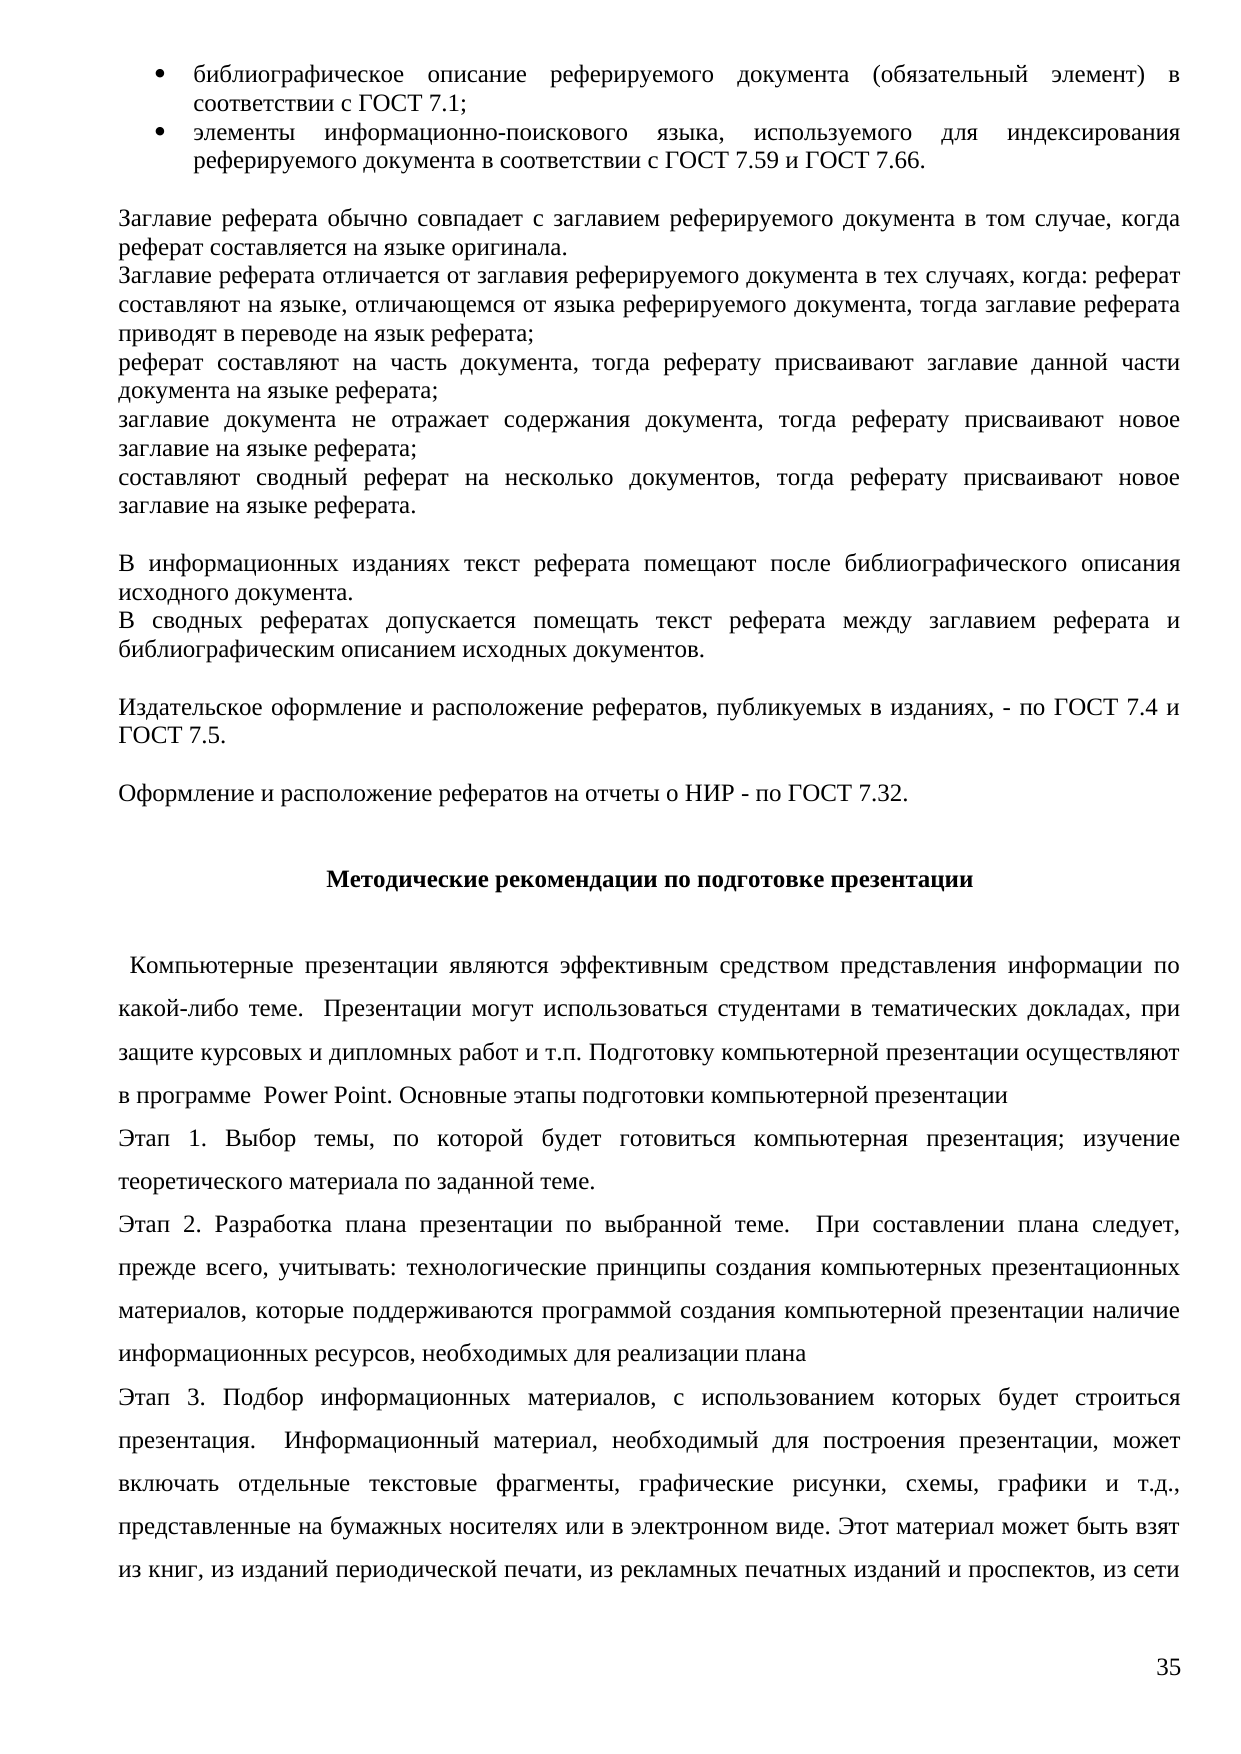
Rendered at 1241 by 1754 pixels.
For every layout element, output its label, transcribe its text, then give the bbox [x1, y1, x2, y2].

text В сводных рефератах допускается помещать текст реферата между заглавием реферата и библиографическим описанием исходных документов. [118, 605, 1181, 663]
text Этап 2. Разработка плана презентации по выбранной теме. При составлении плана следует, прежде всего, учитывать: технологические принципы создания компьютерных презентационных материалов, которые поддерживаются программой создания компьютерной презентации наличие информационных ресурсов, необходимых для реализации плана [118, 1209, 1181, 1367]
text Компьютерные презентации являются эффективным средством представления информации по какой-либо теме. Презентации могут использоваться студентами в тематических докладах, при защите курсовых и дипломных работ и т.п. Подготовку компьютерной презентации осуществляют в программе Power Point. Основные этапы подготовки компьютерной презентации [118, 950, 1181, 1108]
text составляют сводный реферат на несколько документов, тогда реферату присваивают новое заглавие на языке реферата. [118, 462, 1181, 519]
text Заглавие реферата обычно совпадает с заглавием реферируемого документа в том случае, когда реферат составляется на языке оригинала. [118, 203, 1181, 260]
text Этап 1. Выбор темы, по которой будет готовиться компьютерная презентация; изучение теоретического материала по заданной теме. [118, 1123, 1181, 1195]
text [118, 1382, 1181, 1583]
list библиографическое описание реферируемого документа (обязательный элемент) в соответствии с ГОСТ 7.1; [156, 59, 1181, 117]
text Заглавие реферата отличается от заглавия реферируемого документа в тех случаях, когда: реферат составляют на языке, отличающемся от языка реферируемого документа, тогда заглавие реферата приводят в переводе на язык реферата; [118, 260, 1181, 347]
list элементы информационно-поискового языка, используемого для индексирования реферируемого документа в соответствии с ГОСТ 7.59 и ГОСТ 7.66. [156, 117, 1181, 174]
text Издательское оформление и расположение рефератов, публикуемых в изданиях, - по ГОСТ 7.4 и ГОСТ 7.5. [118, 692, 1181, 749]
text реферат составляют на часть документа, тогда реферату присваивают заглавие данной части документа на языке реферата; [118, 347, 1181, 404]
text Оформление и расположение рефератов на отчеты о НИР - по ГОСТ 7.32. [118, 778, 1181, 807]
text заглавие документа не отражает содержания документа, тогда реферату присваивают новое заглавие на языке реферата; [118, 404, 1181, 462]
text Методические рекомендации по подготовке презентации [118, 864, 1181, 893]
text В информационных изданиях текст реферата помещают после библиографического описания исходного документа. [118, 548, 1181, 605]
